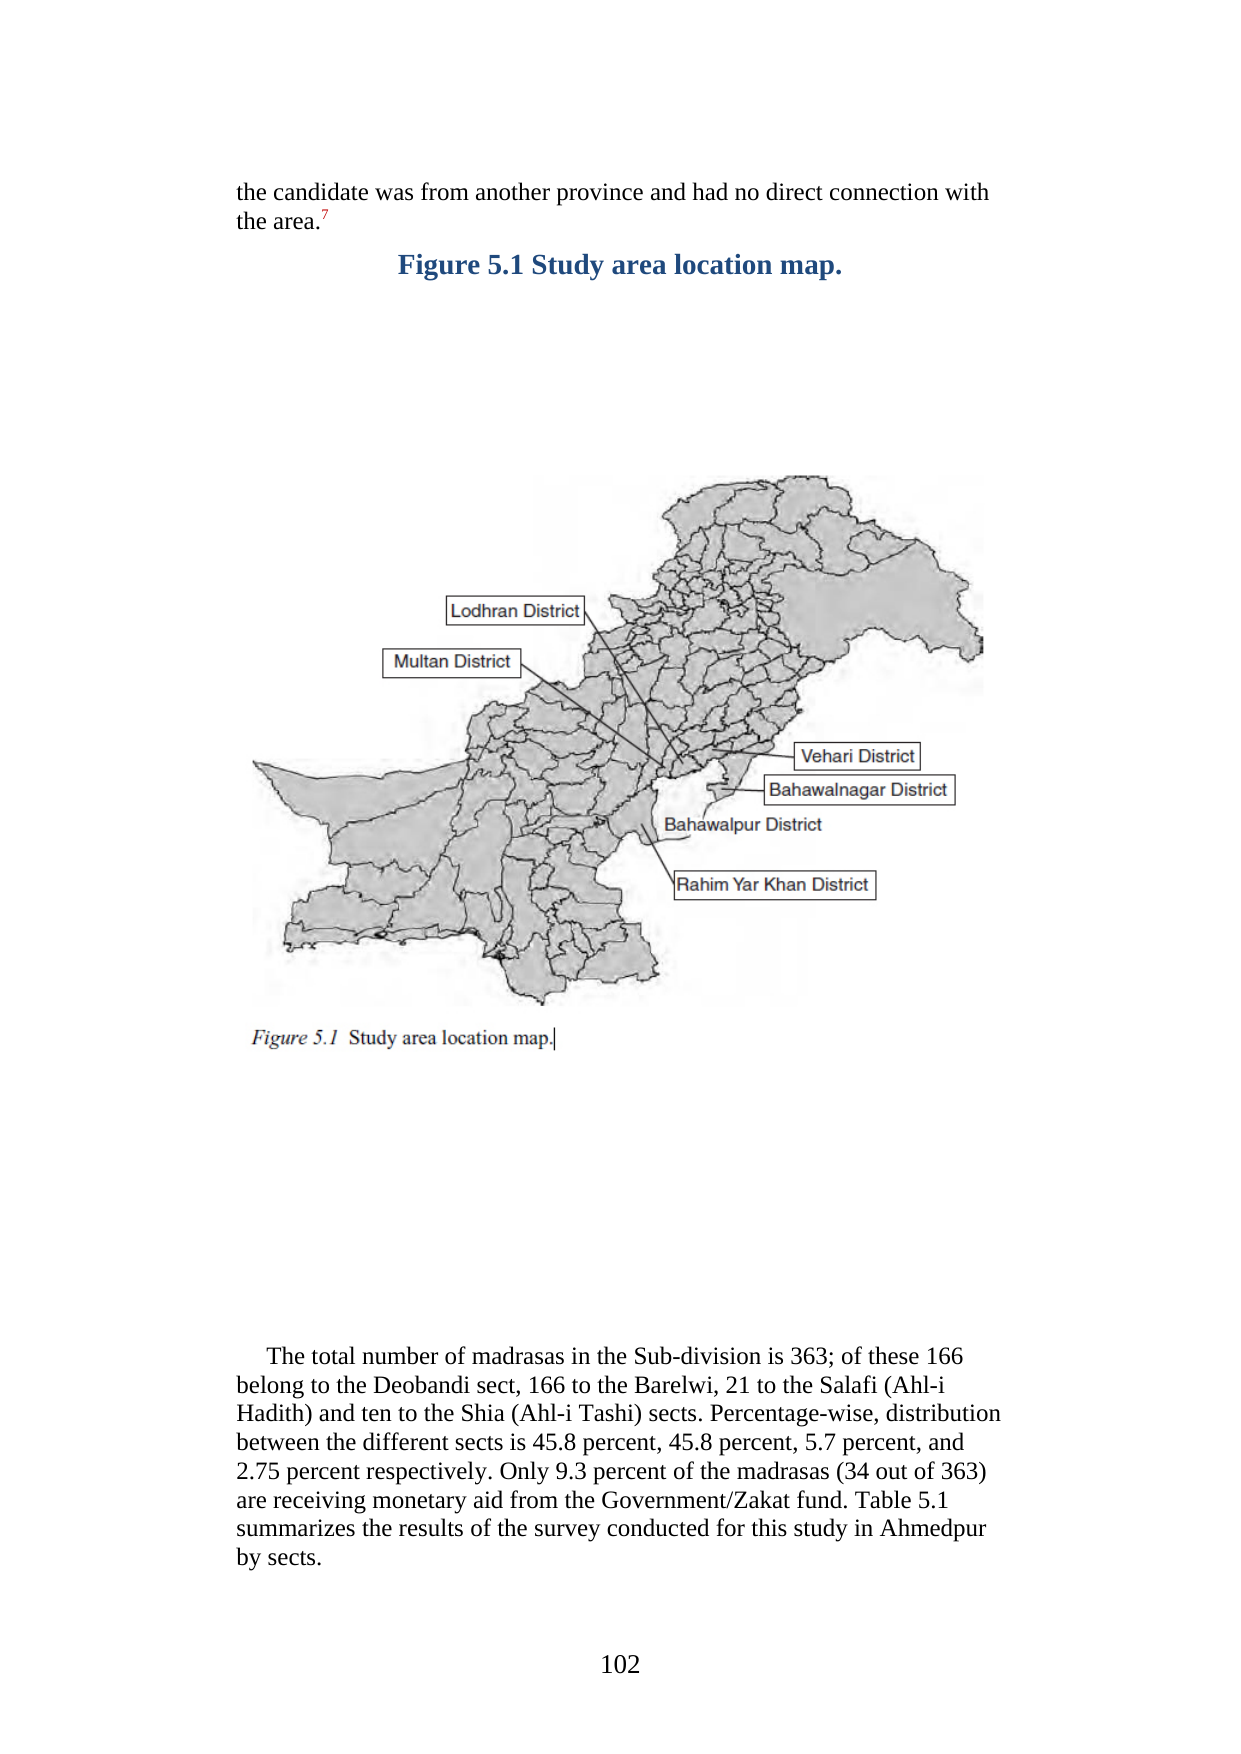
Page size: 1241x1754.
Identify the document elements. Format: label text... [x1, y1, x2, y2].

subtitle Figure 5.1 Study area location map. [236, 247, 1004, 281]
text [236, 177, 1004, 235]
picture [236, 467, 1004, 1066]
text The total number of madrasas in the Sub-division is 363; of these 166 belong to the Deobandi sect, 166 to the Barelwi, 21 to the Salafi (Ahl-i Hadith) and ten to the Shia (Ahl-i Tashi) sects. Percentage-wise, distribution between the different sects is 45.8 percent, 45.8 percent, 5.7 percent, and 2.75 percent respectively. Only 9.3 percent of the madrasas (34 out of 363) are receiving monetary aid from the Government/Zakat fund. Table 5.1 summarizes the results of the survey conducted for this study in Ahmedpur by sects. [236, 1341, 1004, 1571]
